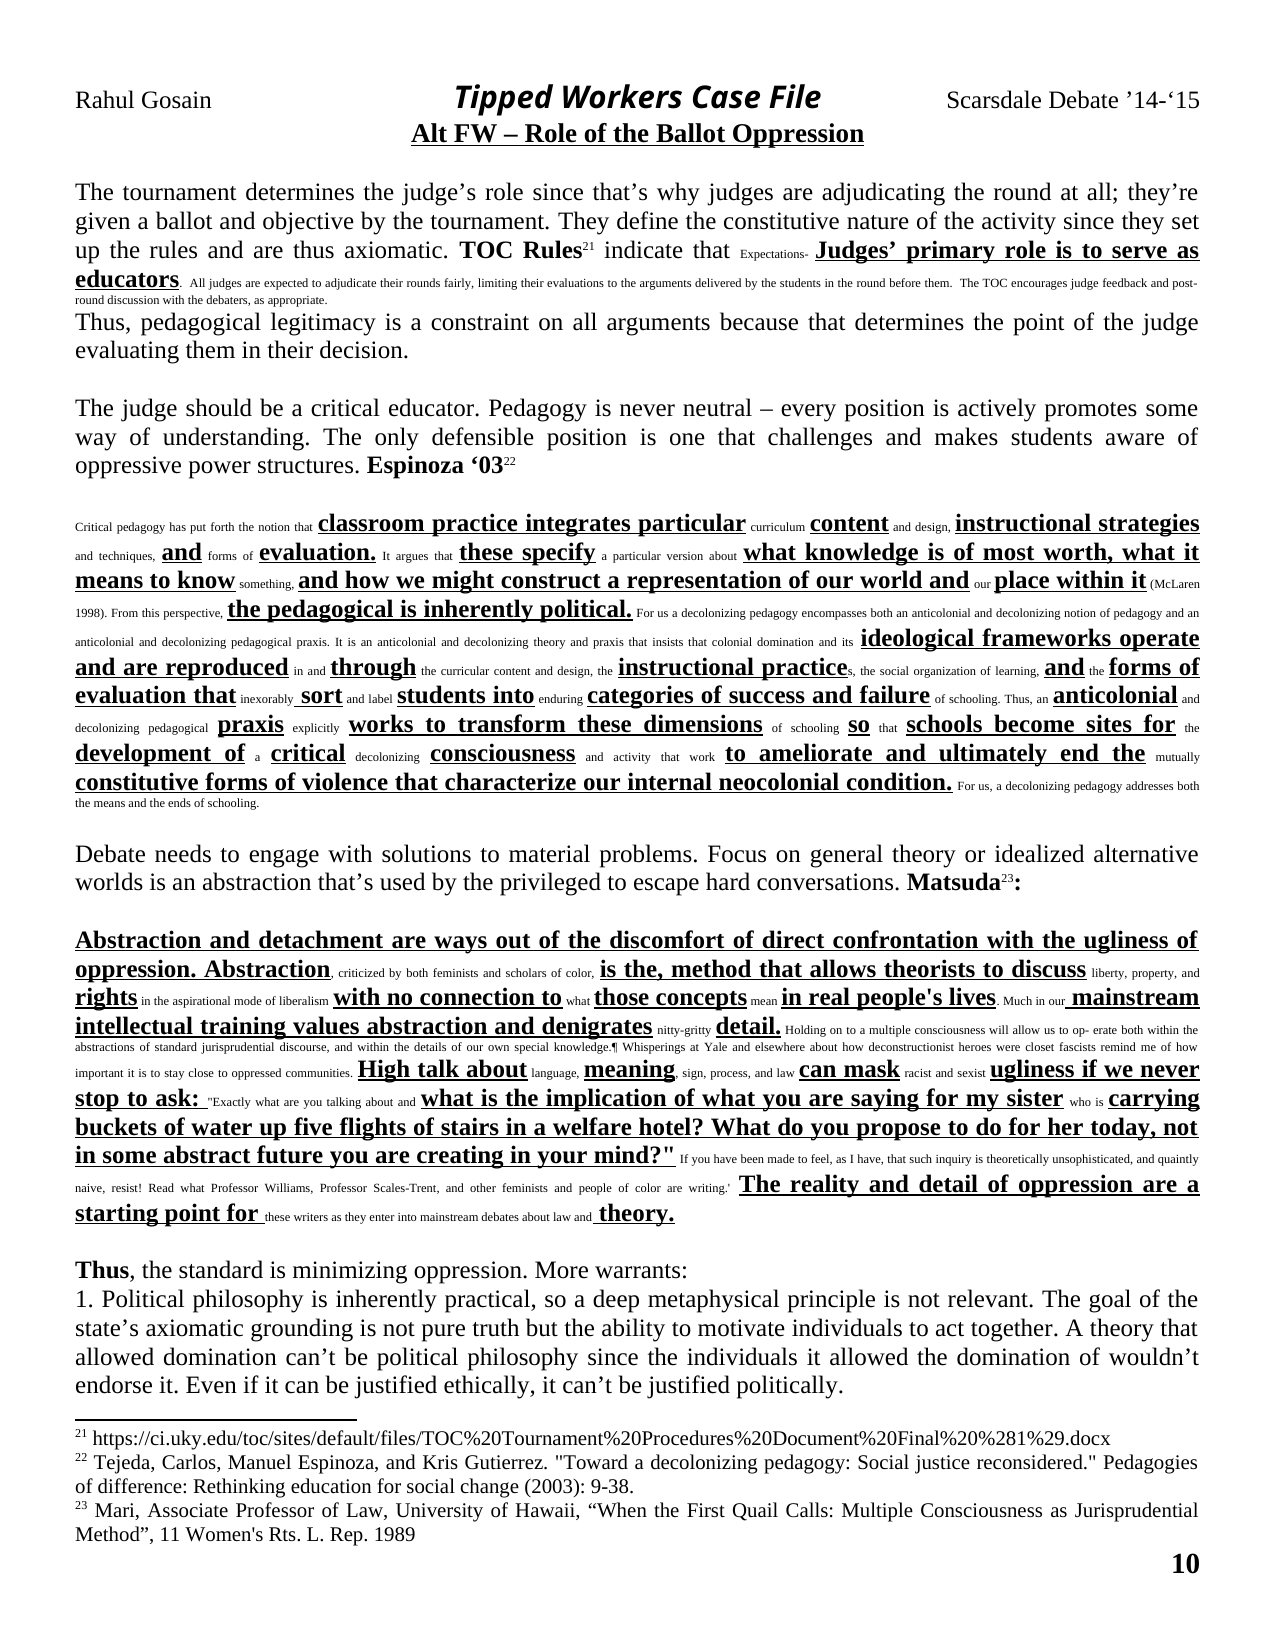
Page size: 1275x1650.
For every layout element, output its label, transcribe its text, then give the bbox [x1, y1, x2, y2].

subtitle Alt FW – Role of the Ballot Oppression [75, 118, 1200, 149]
text 1. Political philosophy is inherently practical, so a deep metaphysical principle is not relevant. The goal of the state’s axiomatic grounding is not pure truth but the ability to motivate individuals to act together. A theory that allowed domination can’t be political philosophy since the individuals it allowed the domination of wouldn’t endorse it. Even if it can be justified ethically, it can’t be justified politically. [75, 1284, 1200, 1399]
text Thus, the standard is minimizing oppression. More warrants: [75, 1256, 1200, 1284]
text Abstraction and detachment are ways out of the discomfort of direct confrontation with the ugliness of oppression. Abstraction, criticized by both feminists and scholars of color, is the, method that allows theorists to discuss liberty, property, and rights in the aspirational mode of liberalism with no connection to what those concepts mean in real people's lives. Much in our mainstream intellectual training values abstraction and denigrates nitty-gritty detail. Holding on to a multiple consciousness will allow us to op- erate both within the abstractions of standard jurisprudential discourse, and within the details of our own special knowledge.¶ Whisperings at Yale and elsewhere about how deconstructionist heroes were closet fascists remind me of how important it is to stay close to oppressed communities. High talk about language, meaning, sign, process, and law can mask racist and sexist ugliness if we never stop to ask: "Exactly what are you talking about and what is the implication of what you are saying for my sister who is carrying buckets of water up five flights of stairs in a welfare hotel? What do you propose to do for her today, not in some abstract future you are creating in your mind?" If you have been made to feel, as I have, that such inquiry is theoretically unsophisticated, and quaintly naive, resist! Read what Professor Williams, Professor Scales-Trent, and other feminists and people of color are writing.' The reality and detail of oppression are a starting point for these writers as they enter into mainstream debates about law and theory. [75, 925, 1200, 1227]
text The judge should be a critical educator. Pedagogy is never neutral – every position is actively promotes some way of understanding. The only defensible position is one that challenges and makes students aware of oppressive power structures. Espinoza ‘03 [75, 393, 1200, 479]
text Thus, pedagogical legitimacy is a constraint on all arguments because that determines the point of the judge evaluating them in their decision. [75, 307, 1200, 364]
text The tournament determines the judge’s role since that’s why judges are adjudicating the round at all; they’re given a ballot and objective by the tournament. They define the constitutive nature of the activity since they set up the rules and are thus axiomatic. TOC Rules indicate that Expectations- Judges’ primary role is to serve as educators. All judges are expected to adjudicate their rounds fairly, limiting their evaluations to the arguments delivered by the students in the round before them. The TOC encourages judge feedback and post-round discussion with the debaters, as appropriate. [75, 177, 1200, 307]
text Debate needs to engage with solutions to material problems. Focus on general theory or idealized alternative worlds is an abstraction that’s used by the privileged to escape hard conversations. Matsuda: [75, 839, 1200, 896]
text Critical pedagogy has put forth the notion that classroom practice integrates particular curriculum content and design, instructional strategies and techniques, and forms of evaluation. It argues that these specify a particular version about what knowledge is of most worth, what it means to know something, and how we might construct a representation of our world and our place within it (McLaren 1998). From this perspective, the pedagogical is inherently political. For us a decolonizing pedagogy encompasses both an anticolonial and decolonizing notion of pedagogy and an anticolonial and decolonizing pedagogical praxis. It is an anticolonial and decolonizing theory and praxis that insists that colonial domination and its ideological frameworks operate and are reproduced in and through the curricular content and design, the instructional practices, the social organization of learning, and the forms of evaluation that inexorably sort and label students into enduring categories of success and failure of schooling. Thus, an anticolonial and decolonizing pedagogical praxis explicitly works to transform these dimensions of schooling so that schools become sites for the development of a critical decolonizing consciousness and activity that work to ameliorate and ultimately end the mutually constitutive forms of violence that characterize our internal neocolonial condition. For us, a decolonizing pedagogy addresses both the means and the ends of schooling. [75, 508, 1200, 810]
